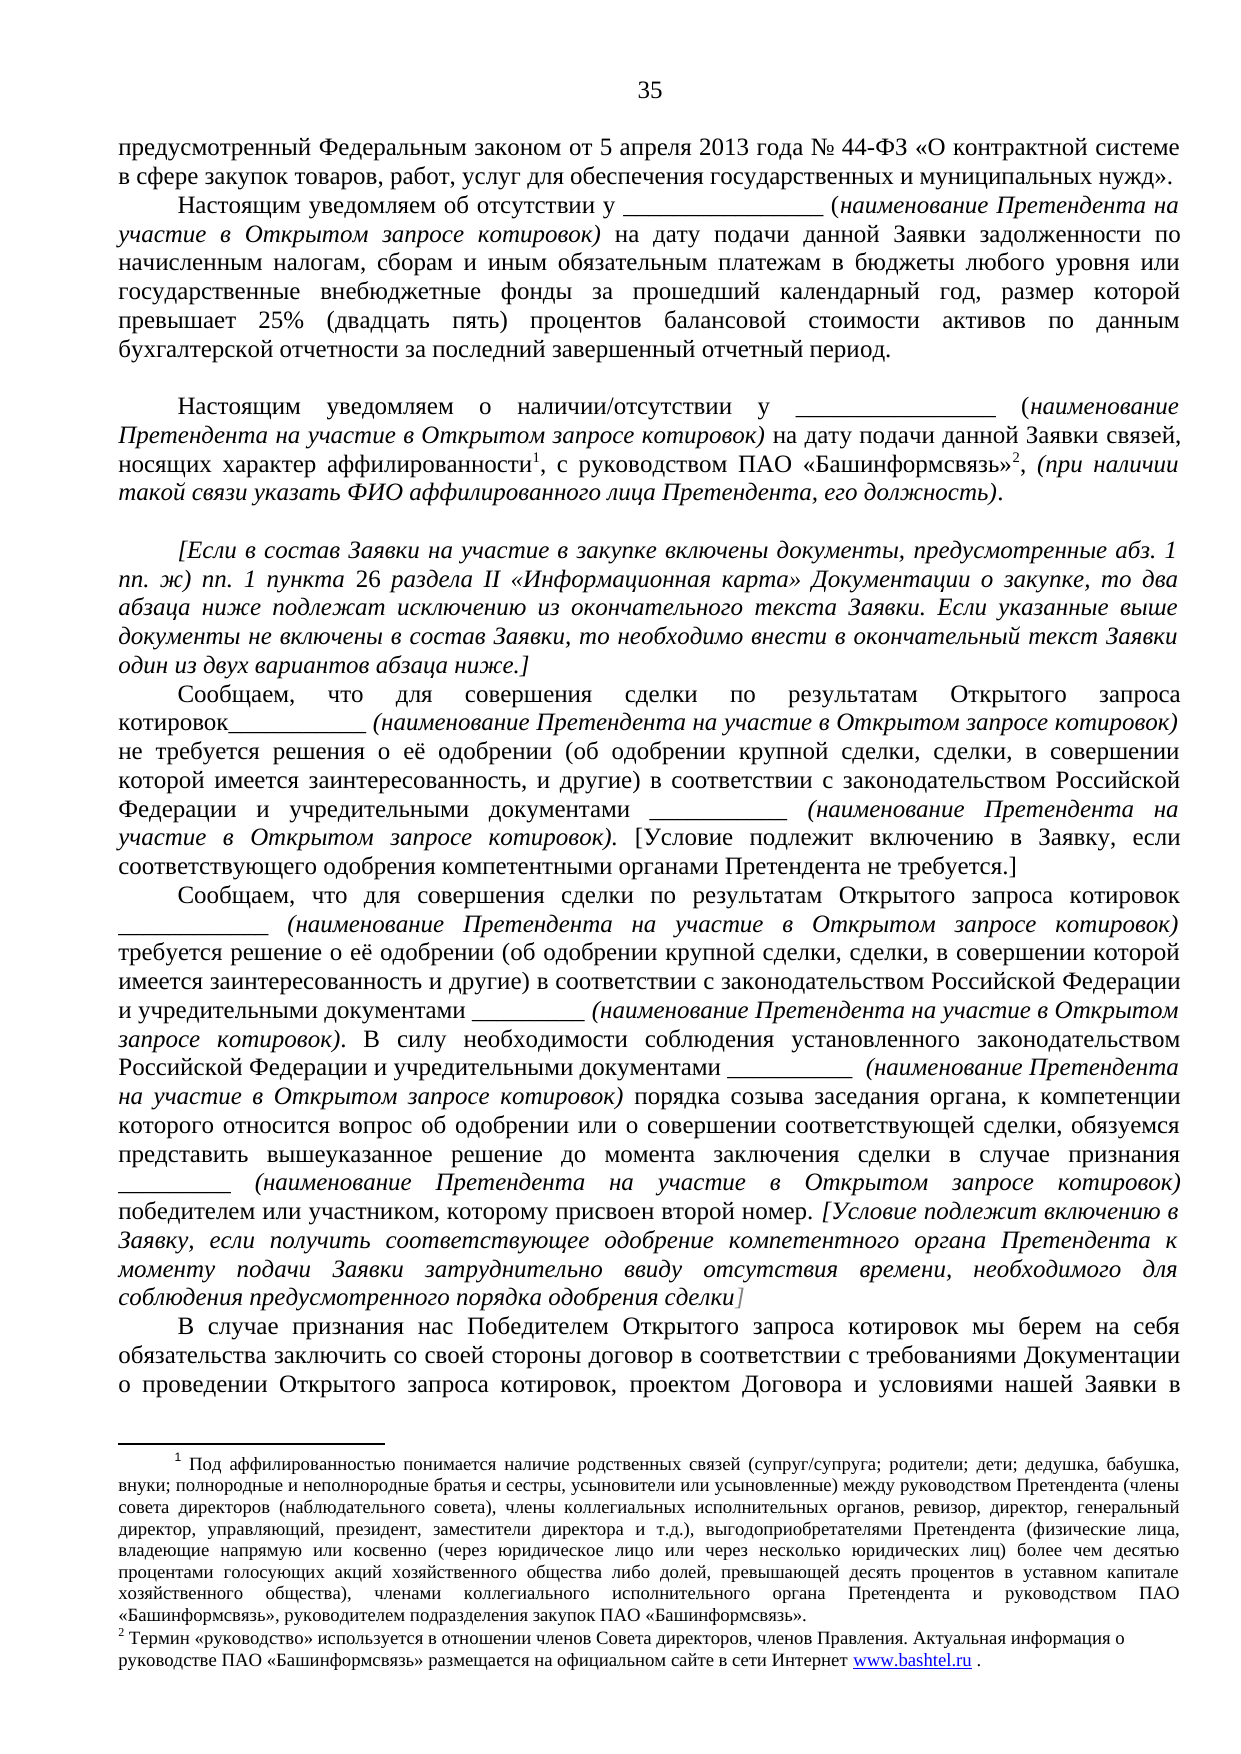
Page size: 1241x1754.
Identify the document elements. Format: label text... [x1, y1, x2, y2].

text [Если в состав Заявки на участие в закупке включены документы, предусмотренные абз. 1 пп. ж) пп. 1 пункта 26 раздела II «Информационная карта» Документации о закупке, то два абзаца ниже подлежат исключению из окончательного текста Заявки. Если указанные выше документы не включены в состав Заявки, то необходимо внести в окончательный текст Заявки один из двух вариантов абзаца ниже.] [118, 535, 1181, 679]
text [118, 132, 1181, 190]
text Настоящим уведомляем о наличии/отсутствии у ________________ (наименование Претендента на участие в Открытом запросе котировок) на дату подачи данной Заявки связей, носящих характер аффилированности, с руководством ПАО «Башинформсвязь», (при наличии такой связи указать ФИО аффилированного лица Претендента, его должность). [118, 391, 1181, 506]
text Настоящим уведомляем об отсутствии у ________________ (наименование Претендента на участие в Открытом запросе котировок) на дату подачи данной Заявки задолженности по начисленным налогам, сборам и иным обязательным платежам в бюджеты любого уровня или государственные внебюджетные фонды за прошедший календарный год, размер которой превышает 25% (двадцать пять) процентов балансовой стоимости активов по данным бухгалтерской отчетности за последний завершенный отчетный период. [118, 190, 1181, 362]
text Сообщаем, что для совершения сделки по результатам Открытого запроса котировок ____________ (наименование Претендента на участие в Открытом запросе котировок) требуется решение о её одобрении (об одобрении крупной сделки, сделки, в совершении которой имеется заинтересованность и другие) в соответствии с законодательством Российской Федерации и учредительными документами _________ (наименование Претендента на участие в Открытом запросе котировок). В силу необходимости соблюдения установленного законодательством Российской Федерации и учредительными документами __________ (наименование Претендента на участие в Открытом запросе котировок) порядка созыва заседания органа, к компетенции которого относится вопрос об одобрении или о совершении соответствующей сделки, обязуемся представить вышеуказанное решение до момента заключения сделки в случае признания _________ (наименование Претендента на участие в Открытом запросе котировок) победителем или участником, которому присвоен второй номер. [Условие подлежит включению в Заявку, если получить соответствующее одобрение компетентного органа Претендента к моменту подачи Заявки затруднительно ввиду отсутствия времени, необходимого для соблюдения предусмотренного порядка одобрения сделки] [118, 880, 1181, 1311]
text Сообщаем, что для совершения сделки по результатам Открытого запроса котировок___________ (наименование Претендента на участие в Открытом запросе котировок) не требуется решения о её одобрении (об одобрении крупной сделки, сделки, в совершении которой имеется заинтересованность, и другие) в соответствии с законодательством Российской Федерации и учредительными документами ___________ (наименование Претендента на участие в Открытом запросе котировок). [Условие подлежит включению в Заявку, если соответствующего одобрения компетентными органами Претендента не требуется.] [118, 679, 1181, 880]
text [118, 1311, 1181, 1397]
